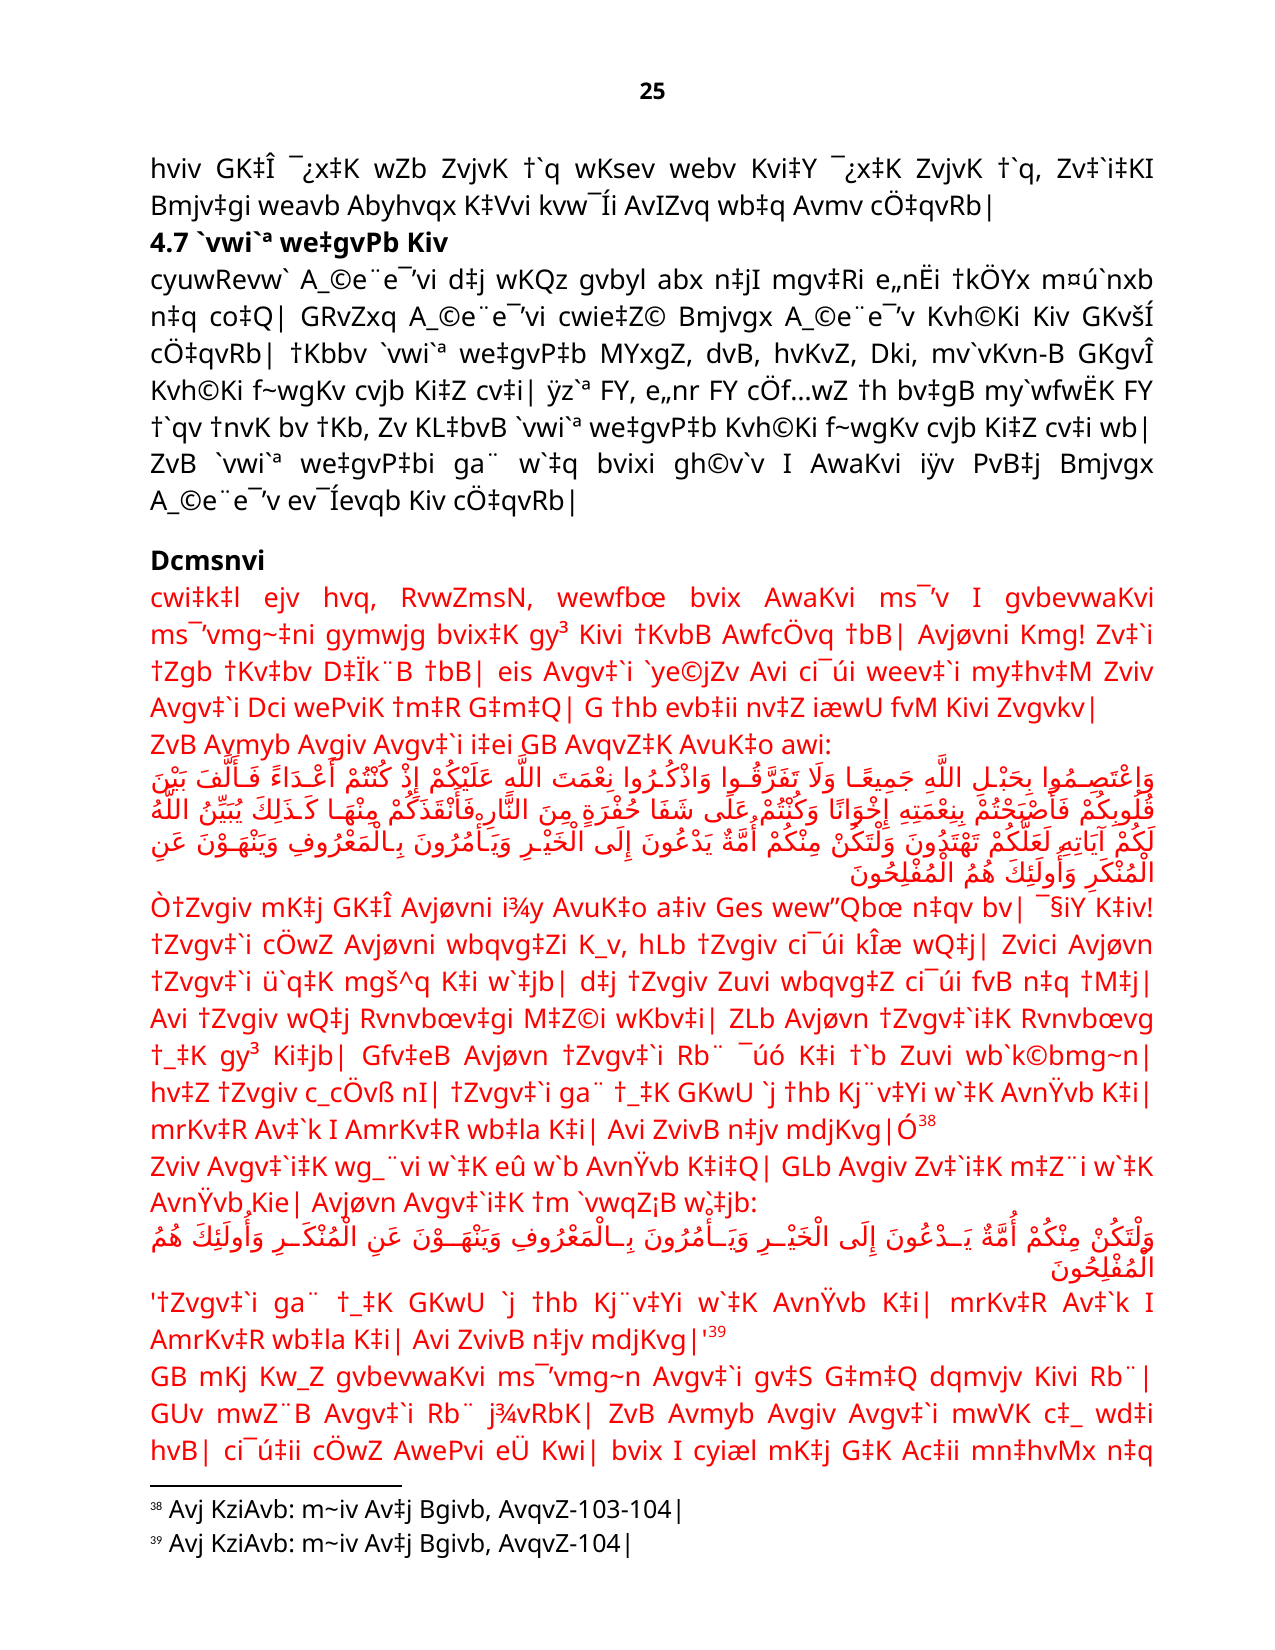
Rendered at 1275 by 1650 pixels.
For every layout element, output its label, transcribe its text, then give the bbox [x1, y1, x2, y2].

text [150, 1358, 1155, 1468]
text cwi‡k‡l ejv hvq, RvwZmsN, wewfbœ bvix AwaKvi ms¯’v I gvbevwaKvi ms¯’vmg~‡ni gymwjg bvix‡K gy³ Kivi †KvbB AwfcÖvq †bB| Avjøvni Kmg! Zv‡`i †Zgb †Kv‡bv D‡Ïk¨B †bB| eis Avgv‡`i `ye©jZv Avi ci¯úi weev‡`i my‡hv‡M Zviv Avgv‡`i Dci wePviK †m‡R G‡m‡Q| G †hb evb‡ii nv‡Z iæwU fvM Kivi Zvgvkv| [150, 578, 1155, 726]
text Dcmsnvi [150, 541, 1155, 578]
text 4.7 `vwi`ª we‡gvPb Kiv [150, 224, 1155, 261]
text وَاعْتَصِمُوا بِحَبْلِ اللَّهِ جَمِيعًا وَلَا تَفَرَّقُوا وَاذْكُرُوا نِعْمَتَ اللَّهِ عَلَيْكُمْ إِذْ كُنْتُمْ أَعْدَاءً فَأَلَّفَ بَيْنَ قُلُوبِكُمْ فَأَصْبَحْتُمْ بِنِعْمَتِهِ إِخْوَانًا وَكُنْتُمْ عَلَى شَفَا حُفْرَةٍ مِنَ النَّارِ فَأَنْقَذَكُمْ مِنْهَا كَذَلِكَ يُبَيِّنُ اللَّهُ لَكُمْ آيَاتِهِ لَعَلَّكُمْ تَهْتَدُونَ وَلْتَكُنْ مِنْكُمْ أُمَّةٌ يَدْعُونَ إِلَى الْخَيْرِ وَيَأْمُرُونَ بِالْمَعْرُوفِ وَيَنْهَوْنَ عَنِ الْمُنْكَرِ وَأُولَئِكَ هُمُ الْمُفْلِحُونَ [150, 763, 1155, 889]
text ZvB Avmyb Avgiv Avgv‡`i i‡ei GB AvqvZ‡K AvuK‡o awi: [150, 726, 1155, 763]
text وَلْتَكُنْ مِنْكُمْ أُمَّةٌ يَدْعُونَ إِلَى الْخَيْرِ وَيَأْمُرُونَ بِالْمَعْرُوفِ وَيَنْهَوْنَ عَنِ الْمُنْكَرِ وَأُولَئِكَ هُمُ الْمُفْلِحُونَ [150, 1221, 1155, 1284]
text '†Zvgv‡`i ga¨ †_‡K GKwU `j †hb Kj¨v‡Yi w`‡K AvnŸvb K‡i| mrKv‡R Av‡`k I AmrKv‡R wb‡la K‡i| Avi ZvivB n‡jv mdjKvg|' [150, 1284, 1155, 1358]
text cyuwRevw` A_©e¨e¯’vi d‡j wKQz gvbyl abx n‡jI mgv‡Ri e„nËi †kÖYx m¤ú`nxb n‡q co‡Q| GRvZxq A_©e¨e¯’vi cwie‡Z© Bmjvgx A_©e¨e¯’v Kvh©Ki Kiv GKvšÍ cÖ‡qvRb| †Kbbv `vwi`ª we‡gvP‡b MYxgZ, dvB, hvKvZ, Dki, mv`vKvn-B GKgvÎ Kvh©Ki f~wgKv cvjb Ki‡Z cv‡i| ÿz`ª FY, e„nr FY cÖf…wZ †h bv‡gB my`wfwËK FY †`qv †nvK bv †Kb, Zv KL‡bvB `vwi`ª we‡gvP‡b Kvh©Ki f~wgKv cvjb Ki‡Z cv‡i wb| ZvB `vwi`ª we‡gvP‡bi ga¨ w`‡q bvixi gh©v`v I AwaKvi iÿv PvB‡j Bmjvgx A_©e¨e¯’v ev¯Íevqb Kiv cÖ‡qvRb| [150, 261, 1155, 519]
text hviv GK‡Î ¯¿x‡K wZb ZvjvK †`q wKsev webv Kvi‡Y ¯¿x‡K ZvjvK †`q, Zv‡`i‡KI Bmjv‡gi weavb Abyhvqx K‡Vvi kvw¯Íi AvIZvq wb‡q Avmv cÖ‡qvRb| [150, 150, 1155, 224]
text Zviv Avgv‡`i‡K wg_¨vi w`‡K eû w`b AvnŸvb K‡i‡Q| GLb Avgiv Zv‡`i‡K m‡Z¨i w`‡K AvnŸvb Kie| Avjøvn Avgv‡`i‡K †m `vwqZ¡B w`‡jb: [150, 1147, 1155, 1221]
text Ò†Zvgiv mK‡j GK‡Î Avjøvni i¾y AvuK‡o a‡iv Ges wew”Qbœ n‡qv bv| ¯§iY K‡iv! †Zvgv‡`i cÖwZ Avjøvni wbqvg‡Zi K_v, hLb †Zvgiv ci¯úi kÎæ wQ‡j| Zvici Avjøvn †Zvgv‡`i ü`q‡K mgš^q K‡i w`‡jb| d‡j †Zvgiv Zuvi wbqvg‡Z ci¯úi fvB n‡q †M‡j| Avi †Zvgiv wQ‡j Rvnvbœv‡gi M‡Z©i wKbv‡i| ZLb Avjøvn †Zvgv‡`i‡K Rvnvbœvg †_‡K gy³ Ki‡jb| Gfv‡eB Avjøvn †Zvgv‡`i Rb¨ ¯úó K‡i †`b Zuvi wb`k©bmg~n| hv‡Z †Zvgiv c_cÖvß nI| †Zvgv‡`i ga¨ †_‡K GKwU `j †hb Kj¨v‡Yi w`‡K AvnŸvb K‡i| mrKv‡R Av‡`k I AmrKv‡R wb‡la K‡i| Avi ZvivB n‡jv mdjKvg|Ó [150, 889, 1155, 1147]
